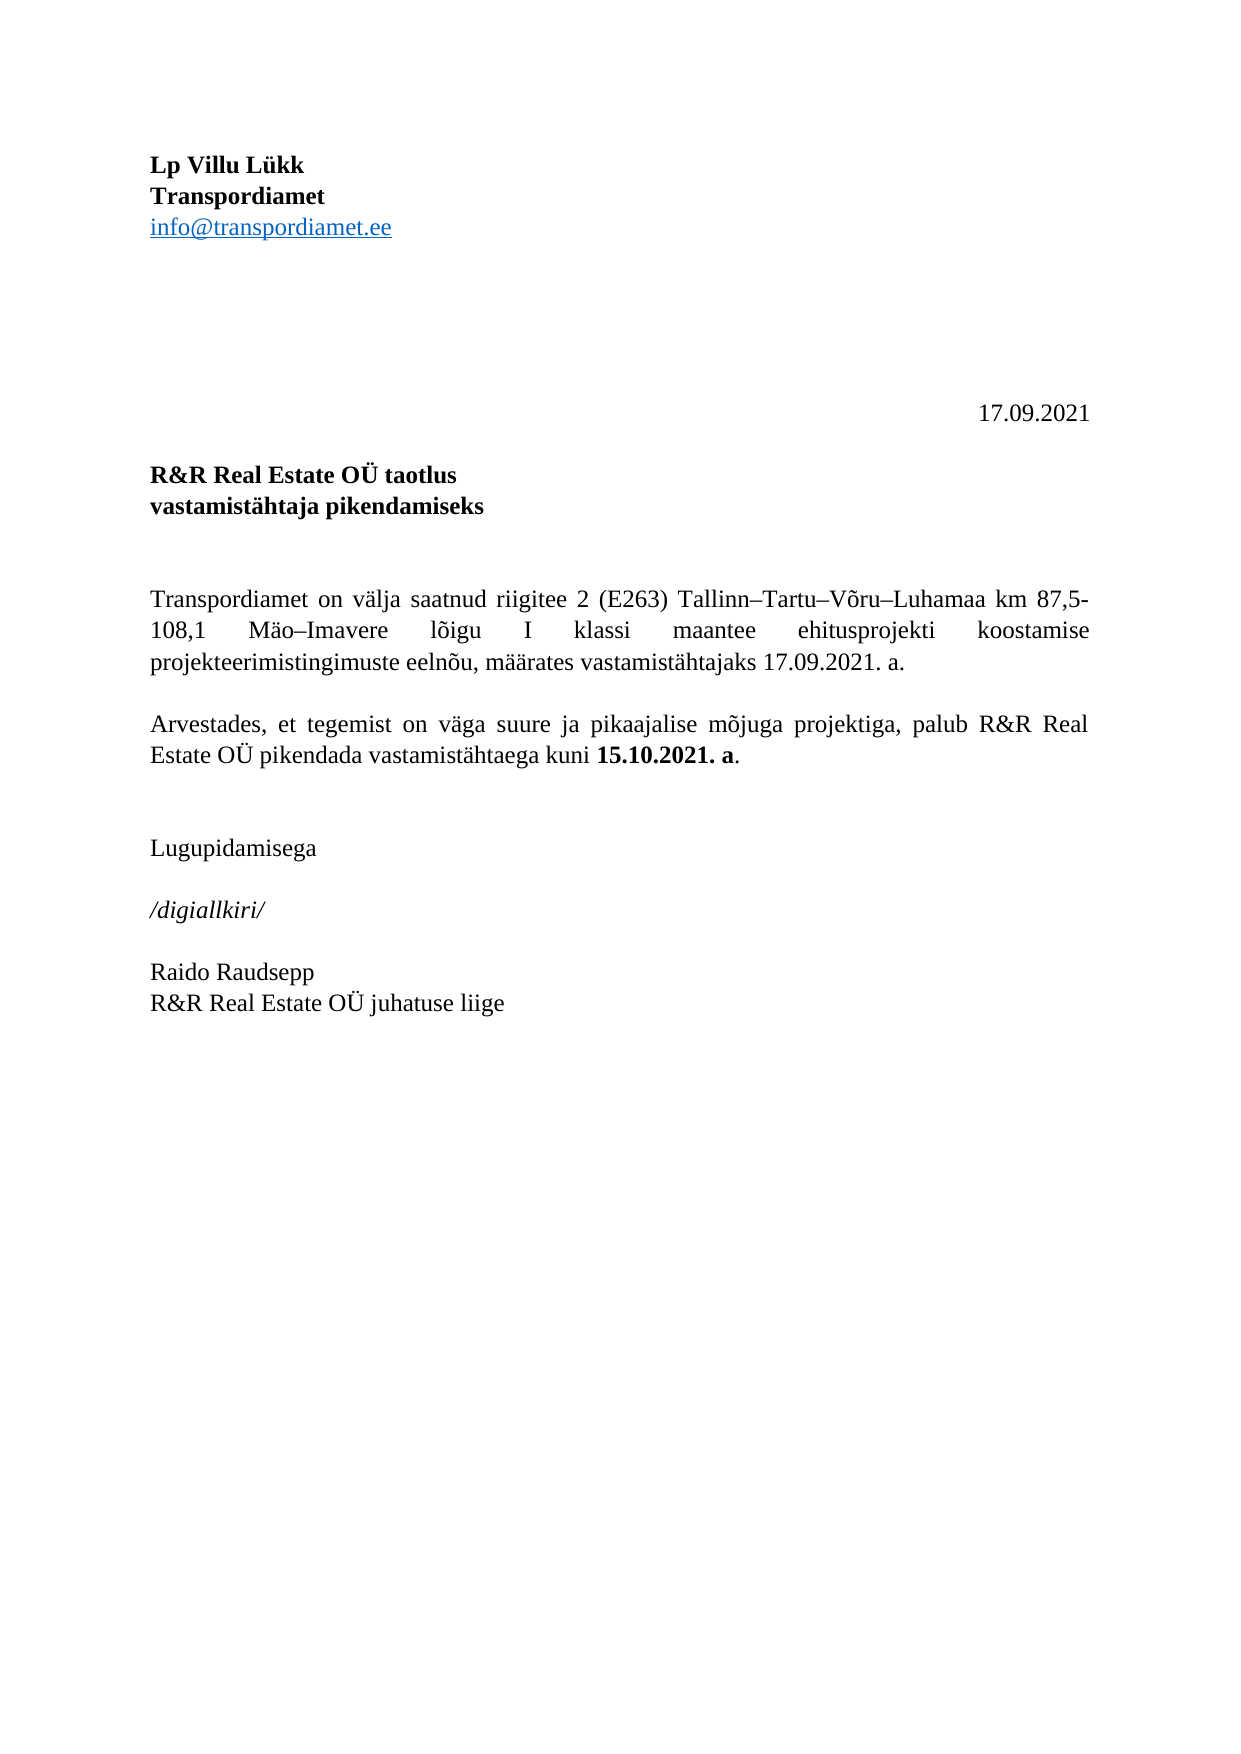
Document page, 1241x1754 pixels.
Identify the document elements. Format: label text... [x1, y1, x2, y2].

text Transpordiamet on välja saatnud riigitee 2 (E263) Tallinn‒Tartu‒Võru‒Luhamaa km 87,5-108,1 Mäo‒Imavere lõigu I klassi maantee ehitusprojekti koostamise projekteerimistingimuste eelnõu, määrates vastamistähtajaks 17.09.2021. a. [150, 584, 1090, 675]
text Lp Villu Lükk [150, 150, 1090, 179]
text 17.09.2021 [150, 398, 1090, 427]
text /digiallkiri/ [150, 895, 1090, 924]
text Transpordiamet [150, 181, 1090, 210]
text info@transpordiamet.ee [150, 212, 1090, 241]
text R&R Real Estate OÜ taotlus [150, 460, 1090, 489]
text Raido Raudsepp [150, 957, 1090, 986]
text vastamistähtaja pikendamiseks [150, 491, 1090, 520]
text R&R Real Estate OÜ juhatuse liige [150, 988, 1090, 1017]
text Lugupidamisega [150, 833, 1090, 862]
text Arvestades, et tegemist on väga suure ja pikaajalise mõjuga projektiga, palub R&R Real Estate OÜ pikendada vastamistähtaega kuni 15.10.2021. a. [150, 709, 1090, 768]
